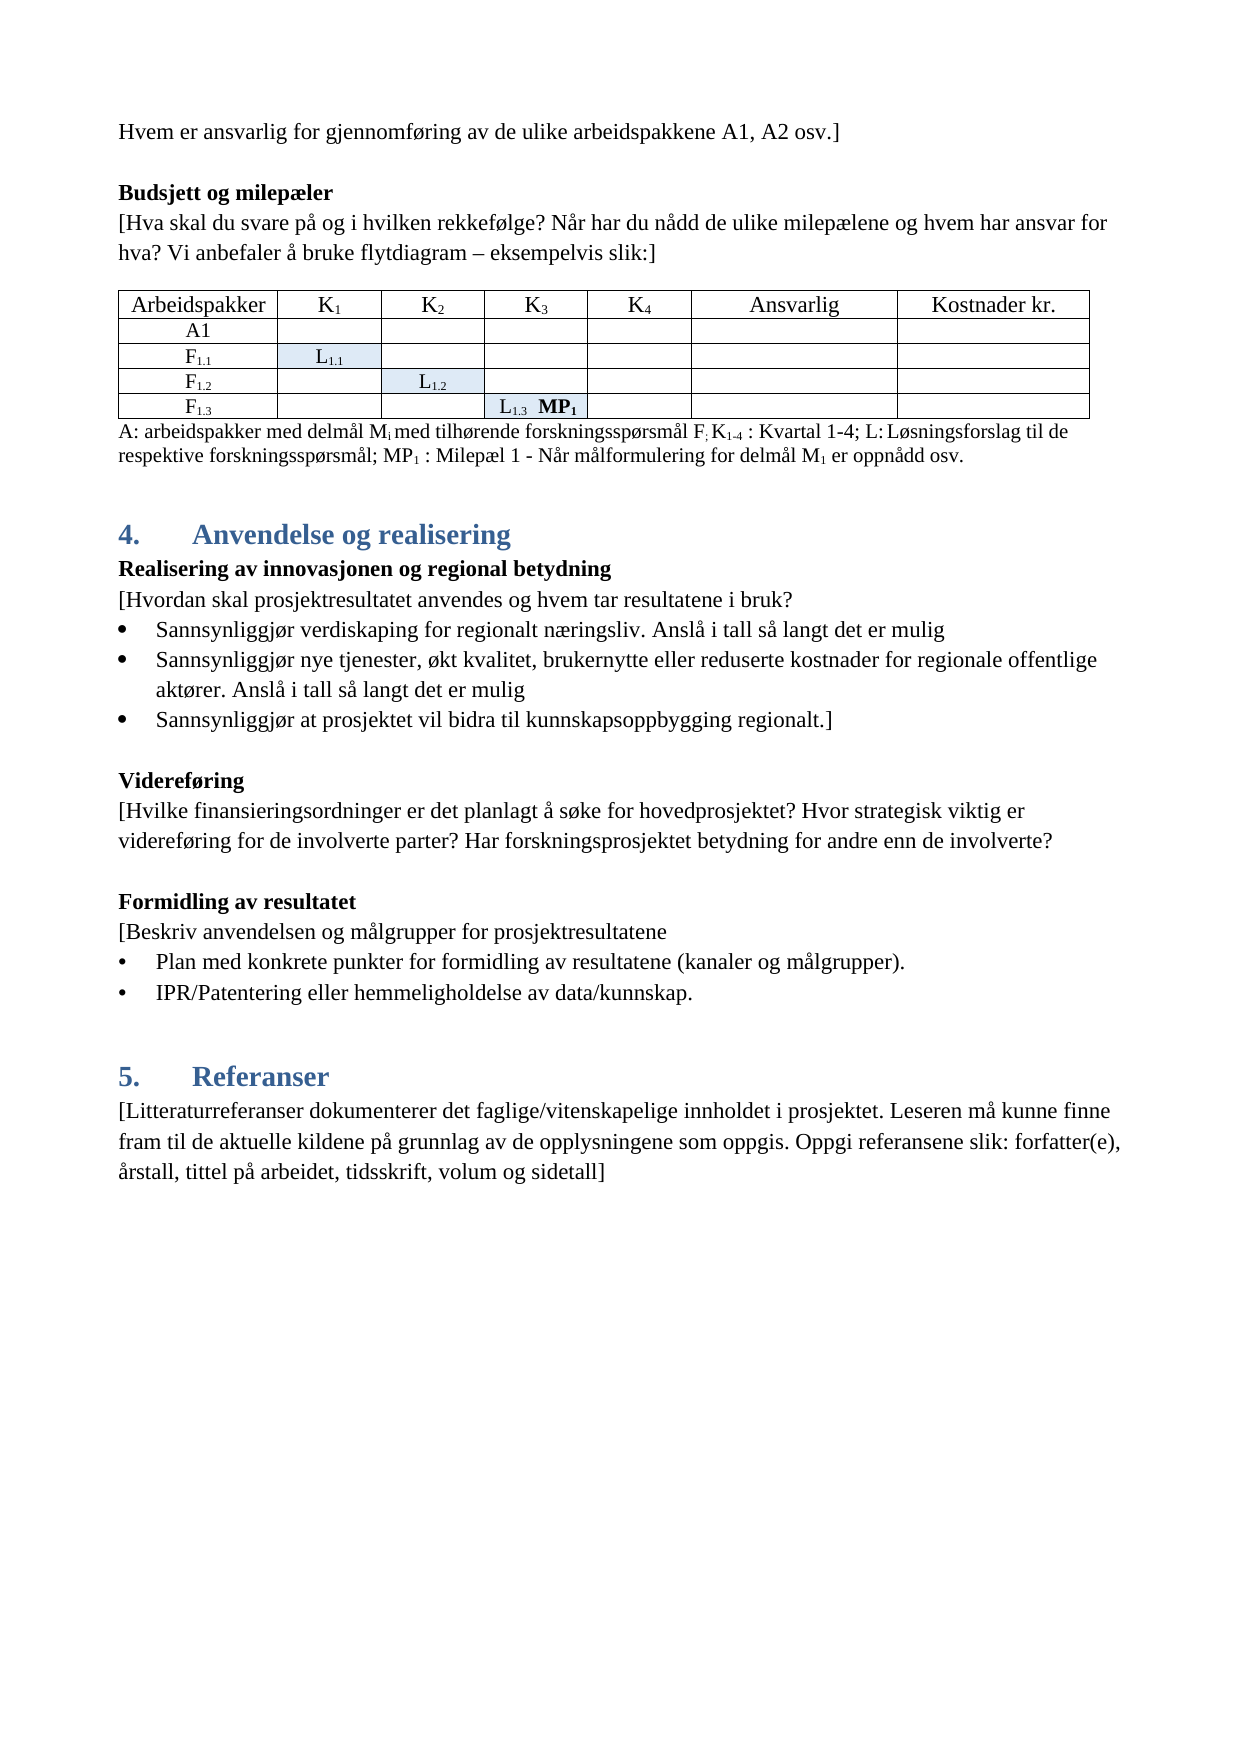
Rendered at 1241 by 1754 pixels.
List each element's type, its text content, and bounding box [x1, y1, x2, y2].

table_cell [588, 369, 691, 393]
list Sannsynliggjør verdiskaping for regionalt næringsliv. Anslå i tall så langt det er mulig [118, 616, 1122, 642]
text Videreføring [118, 767, 1122, 793]
table_cell [588, 319, 691, 342]
table_cell [588, 344, 691, 368]
table_header K4 [588, 291, 691, 317]
table_cell [485, 319, 587, 342]
table_cell [898, 344, 1089, 368]
table_cell [485, 344, 587, 368]
list Sannsynliggjør nye tjenester, økt kvalitet, brukernytte eller reduserte kostnader for regionale offentlige aktører. Anslå i tall så langt det er mulig [118, 646, 1122, 703]
text [Litteraturreferanser dokumenterer det faglige/vitenskapelige innholdet i prosjektet. Leseren må kunne finne fram til de aktuelle kildene på grunnlag av de opplysningene som oppgis. Oppgi referansene slik: forfatter(e), årstall, tittel på arbeidet, tidsskrift, volum og sidetall] [118, 1098, 1122, 1184]
table_cell [898, 319, 1089, 342]
table_cell [382, 344, 484, 368]
table_cell A1 [119, 319, 277, 342]
table_cell [692, 344, 897, 368]
table_cell [588, 394, 691, 418]
table_cell [485, 369, 587, 393]
text [Hva skal du svare på og i hvilken rekkefølge? Når har du nådd de ulike milepælene og hvem har ansvar for hva? Vi anbefaler å bruke flytdiagram – eksempelvis slik:] [118, 209, 1122, 265]
text Hvem er ansvarlig for gjennomføring av de ulike arbeidspakkene A1, A2 osv.] [118, 118, 1122, 144]
table_cell [278, 319, 381, 342]
list Plan med konkrete punkter for formidling av resultatene (kanaler og målgrupper). [118, 948, 1122, 975]
text Formidling av resultatet [118, 888, 1122, 914]
table_cell F1.1 [119, 344, 277, 368]
table_cell L1.1 [278, 344, 381, 368]
list IPR/Patentering eller hemmeligholdelse av data/kunnskap. [118, 979, 1122, 1005]
table_cell L1.2 [382, 369, 484, 393]
table_header K3 [485, 291, 587, 317]
table_cell F1.3 [119, 394, 277, 418]
table_header Arbeidspakker [119, 291, 277, 317]
table_cell [382, 394, 484, 418]
table_cell [278, 369, 381, 393]
table_cell F1.2 [119, 369, 277, 393]
table_cell [382, 319, 484, 342]
text Budsjett og milepæler [118, 178, 1122, 205]
text A: arbeidspakker med delmål Mi med tilhørende forskningsspørsmål F; K1-4 : Kvartal 1-4; L: Løsningsforslag til de respektive forskningsspørsmål; MP1 : Milepæl 1 - Når målformulering for delmål M1 er oppnådd osv. [118, 419, 1122, 467]
table_header Kostnader kr. [898, 291, 1089, 317]
table_header K1 [278, 291, 381, 317]
table_header K2 [382, 291, 484, 317]
subtitle Referanser [118, 1059, 1122, 1093]
table_cell [692, 319, 897, 342]
table_header Ansvarlig [692, 291, 897, 317]
table_cell [898, 394, 1089, 418]
list Sannsynliggjør at prosjektet vil bidra til kunnskapsoppbygging regionalt.] [118, 707, 1122, 733]
table_cell [692, 369, 897, 393]
text Realisering av innovasjonen og regional betydning [118, 556, 1122, 582]
text [Beskriv anvendelsen og målgrupper for prosjektresultatene [118, 918, 1122, 944]
table_cell L1.3 MP1 [485, 394, 587, 418]
table_cell [898, 369, 1089, 393]
text [Hvilke finansieringsordninger er det planlagt å søke for hovedprosjektet? Hvor strategisk viktig er videreføring for de involverte parter? Har forskningsprosjektet betydning for andre enn de involverte? [118, 797, 1122, 854]
table_cell [692, 394, 897, 418]
table_cell [278, 394, 381, 418]
subtitle Anvendelse og realisering [118, 517, 1122, 551]
text [Hvordan skal prosjektresultatet anvendes og hvem tar resultatene i bruk? [118, 586, 1122, 612]
